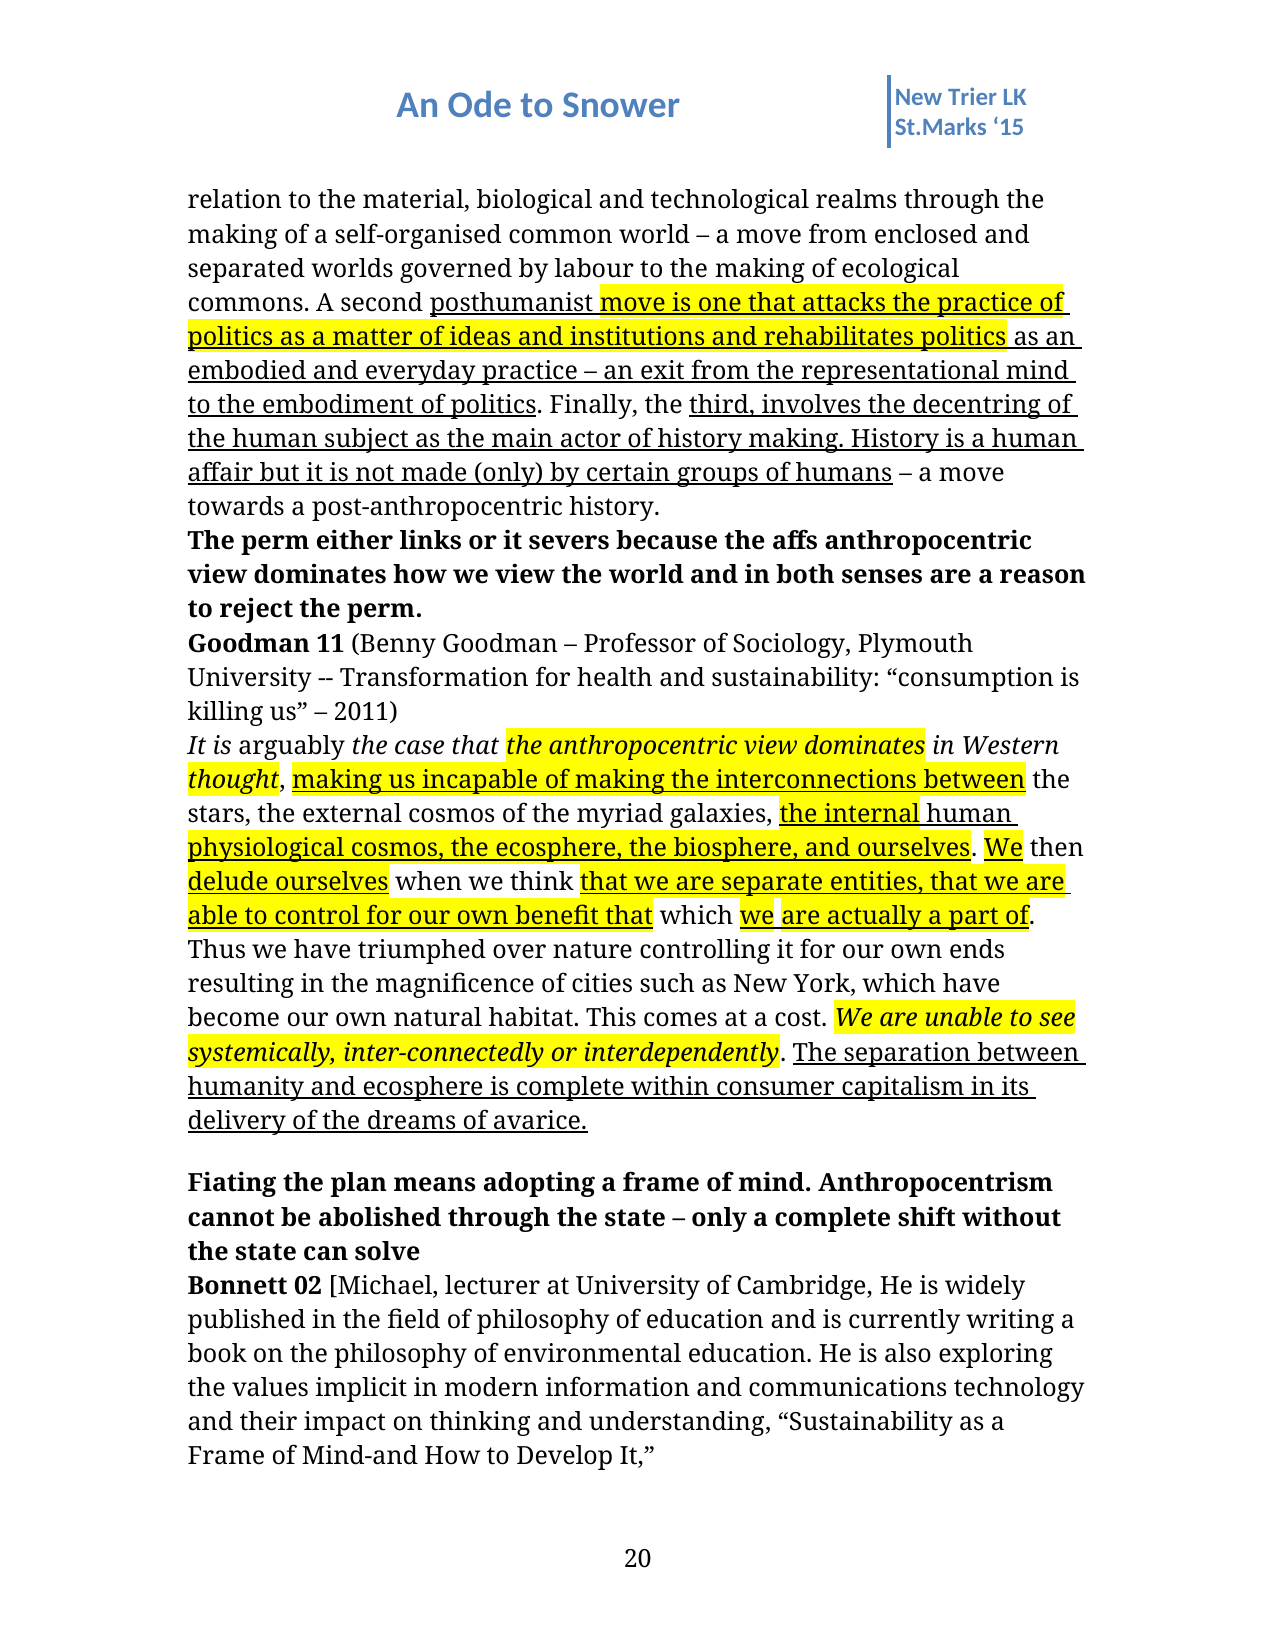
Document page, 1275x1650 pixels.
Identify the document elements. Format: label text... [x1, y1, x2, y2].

text Bonnett 02 [Michael, lecturer at University of Cambridge, He is widely published in the field of philosophy of education and is currently writing a book on the philosophy of environmental education. He is also exploring the values implicit in modern information and communications technology and their impact on thinking and understanding, “Sustainability as a Frame of Mind-and How to Develop It,” [187, 1267, 1087, 1472]
text It is arguably the case that the anthropocentric view dominates in Western thought, making us incapable of making the interconnections between the stars, the external cosmos of the myriad galaxies, the internal human physiological cosmos, the ecosphere, the biosphere, and ourselves. We then delude ourselves when we think that we are separate entities, that we are able to control for our own benefit that which we are actually a part of. Thus we have triumphed over nature controlling it for our own ends resulting in the magnificence of cities such as New York, which have become our own natural habitat. This comes at a cost. We are unable to see systemically, inter-connectedly or interdependently. The separation between humanity and ecosphere is complete within consumer capitalism in its delivery of the dreams of avarice. [187, 728, 1087, 1136]
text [187, 182, 1087, 523]
subtitle The perm either links or it severs because the affs anthropocentric view dominates how we view the world and in both senses are a reason to reject the perm. [187, 523, 1087, 625]
text Fiating the plan means adopting a frame of mind. Anthropocentrism cannot be abolished through the state – only a complete shift without the state can solve [187, 1165, 1087, 1267]
text Goodman 11 (Benny Goodman – Professor of Sociology, Plymouth University -- Transformation for health and sustainability: “consumption is killing us” – 2011) [187, 625, 1087, 728]
